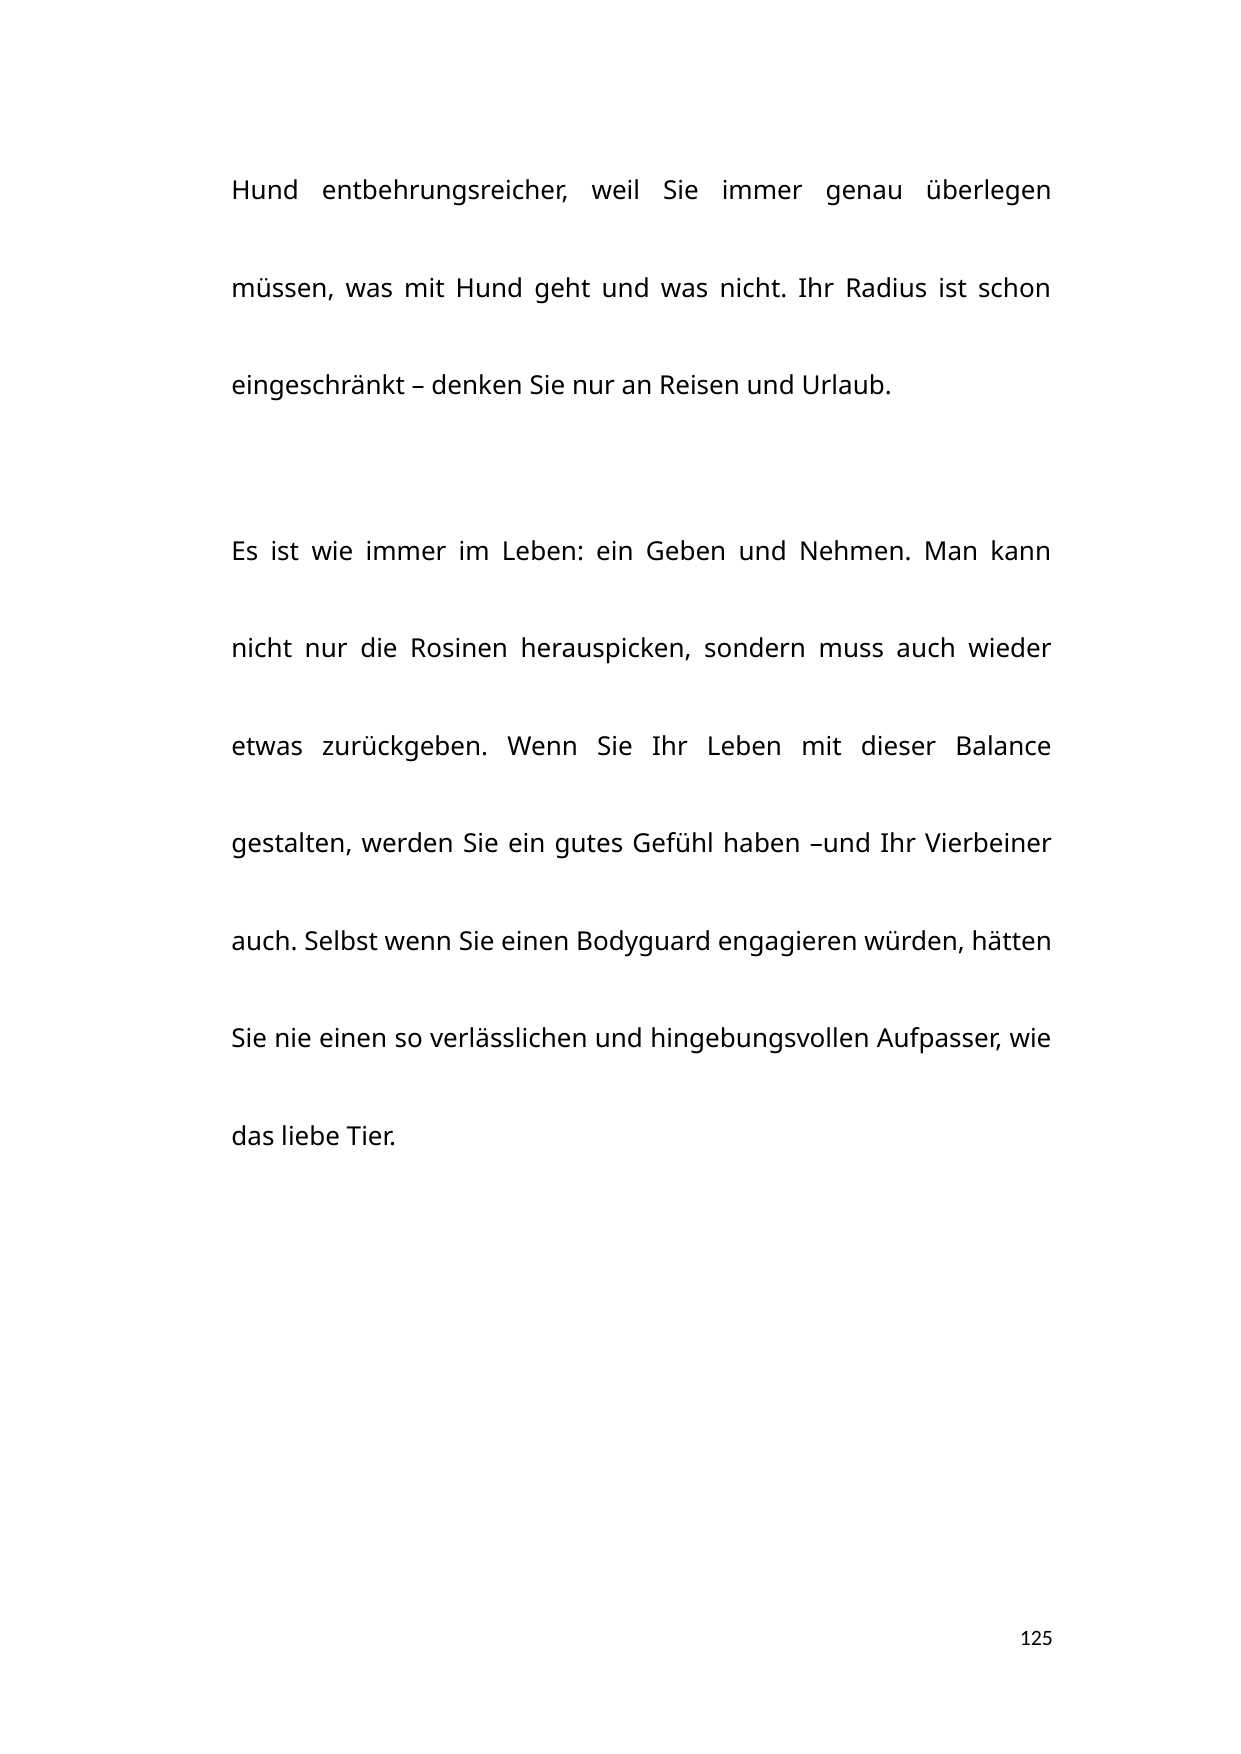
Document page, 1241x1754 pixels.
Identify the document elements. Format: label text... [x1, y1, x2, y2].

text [231, 157, 1053, 417]
text Es ist wie immer im Leben: ein Geben und Nehmen. Man kann nicht nur die Rosinen herauspicken, sondern muss auch wieder etwas zurückgeben. Wenn Sie Ihr Leben mit dieser Balance gestalten, werden Sie ein gutes Gefühl haben –und Ihr Vierbeiner auch. Selbst wenn Sie einen Bodyguard engagieren würden, hätten Sie nie einen so verlässlichen und hingebungsvollen Aufpasser, wie das liebe Tier. [231, 517, 1053, 1167]
